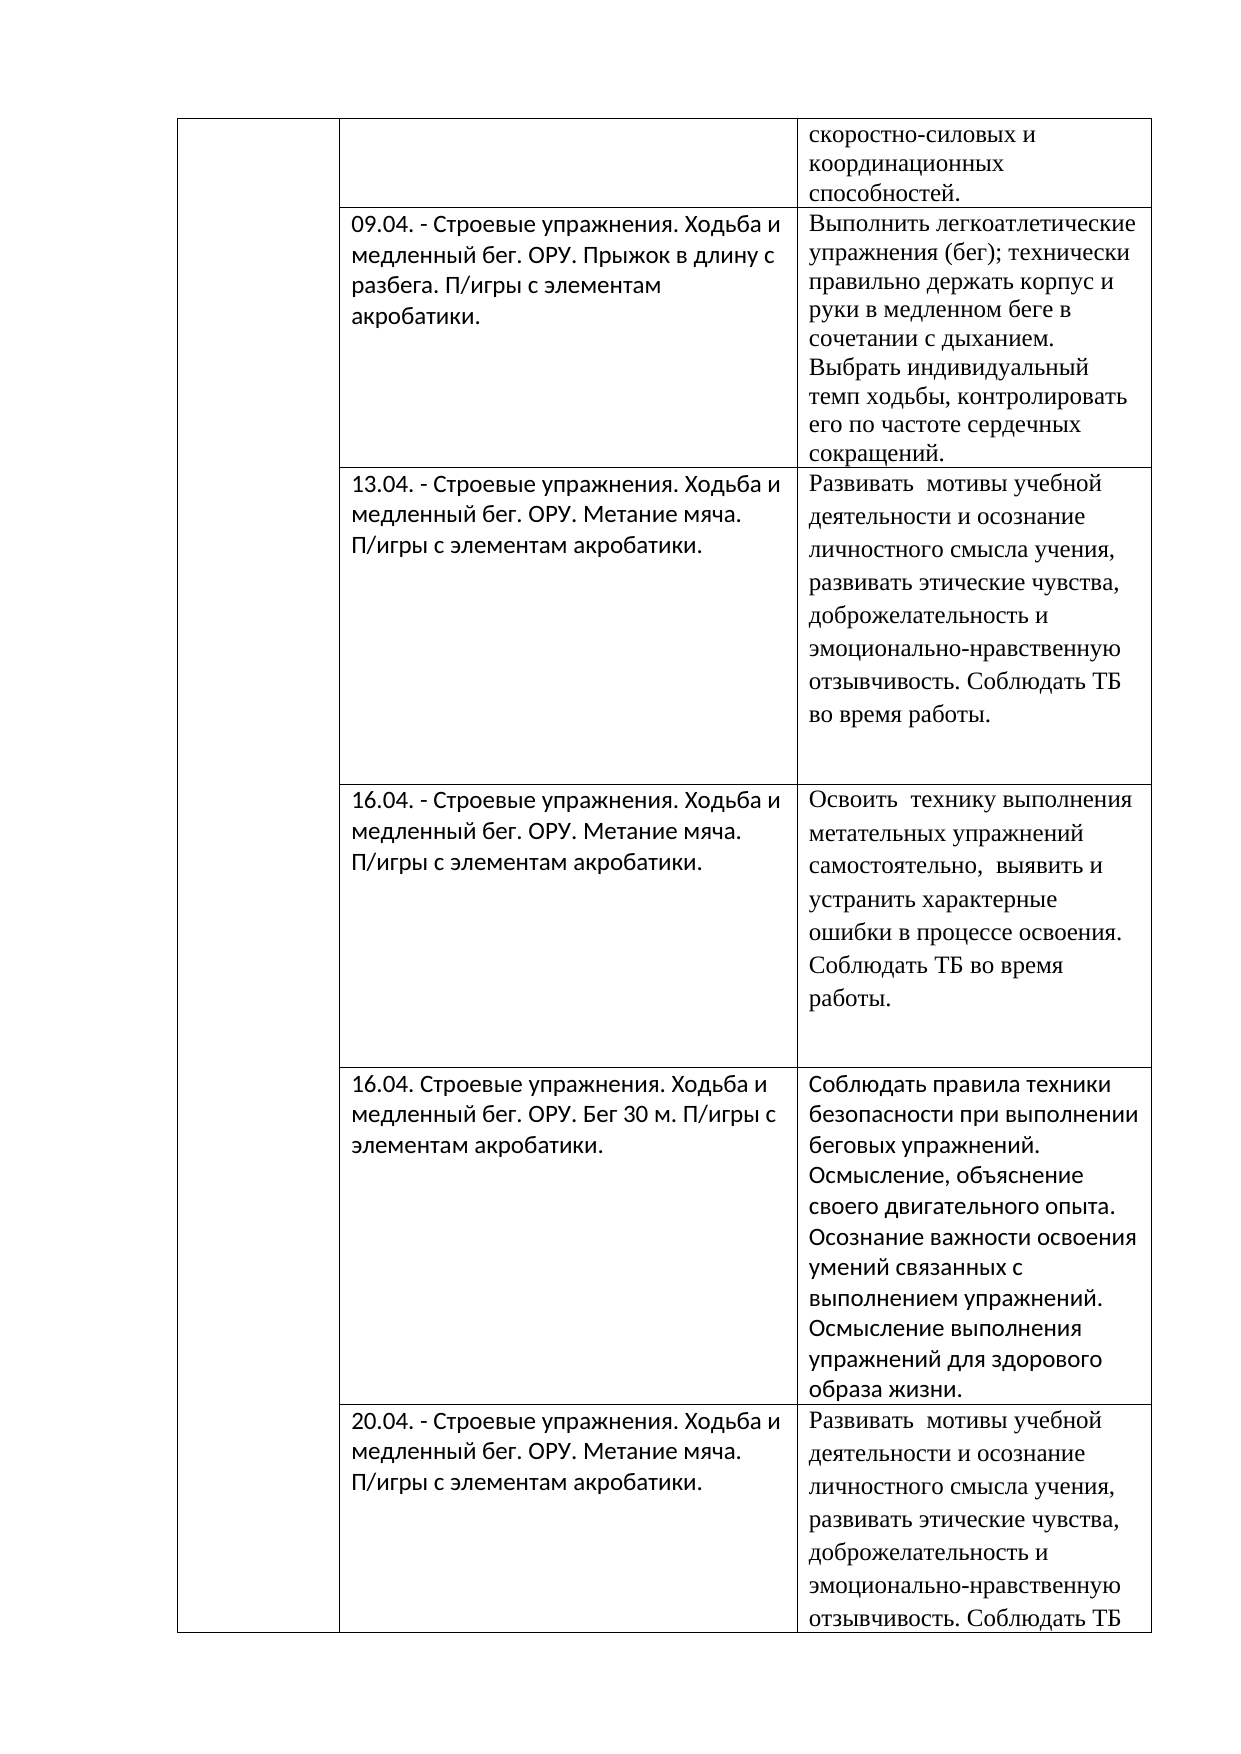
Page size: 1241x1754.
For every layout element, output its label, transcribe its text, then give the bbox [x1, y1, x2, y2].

table_cell 13.04. - Строевые упражнения. Ходьба и медленный бег. ОРУ. Метание мяча. П/игры с элементам акробатики. [340, 468, 797, 783]
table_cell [340, 119, 797, 207]
table_cell Освоить технику выполнения метательных упражнений самостоятельно, выявить и устранить характерные ошибки в процессе освоения. Соблюдать ТБ во время работы. [798, 785, 1151, 1067]
table_cell Соблюдать правила техники безопасности при выполнении беговых упражнений. Осмысление, объяснение своего двигательного опыта. Осознание важности освоения умений связанных с выполнением упражнений. Осмысление выполнения упражнений для здорового образа жизни. [798, 1068, 1151, 1404]
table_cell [798, 1405, 1151, 1632]
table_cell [798, 119, 1151, 207]
table_cell 16.04. Строевые упражнения. Ходьба и медленный бег. ОРУ. Бег 30 м. П/игры с элементам акробатики. [340, 1068, 797, 1404]
table_cell 16.04. - Строевые упражнения. Ходьба и медленный бег. ОРУ. Метание мяча. П/игры с элементам акробатики. [340, 785, 797, 1067]
table_cell 09.04. - Строевые упражнения. Ходьба и медленный бег. ОРУ. Прыжок в длину с разбега. П/игры с элементам акробатики. [340, 208, 797, 467]
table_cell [340, 1405, 797, 1632]
table_cell Выполнить легкоатлетические упражнения (бег); технически правильно держать корпус и руки в медленном беге в сочетании с дыханием. Выбрать индивидуальный темп ходьбы, контролировать его по частоте сердечных сокращений. [798, 208, 1151, 467]
